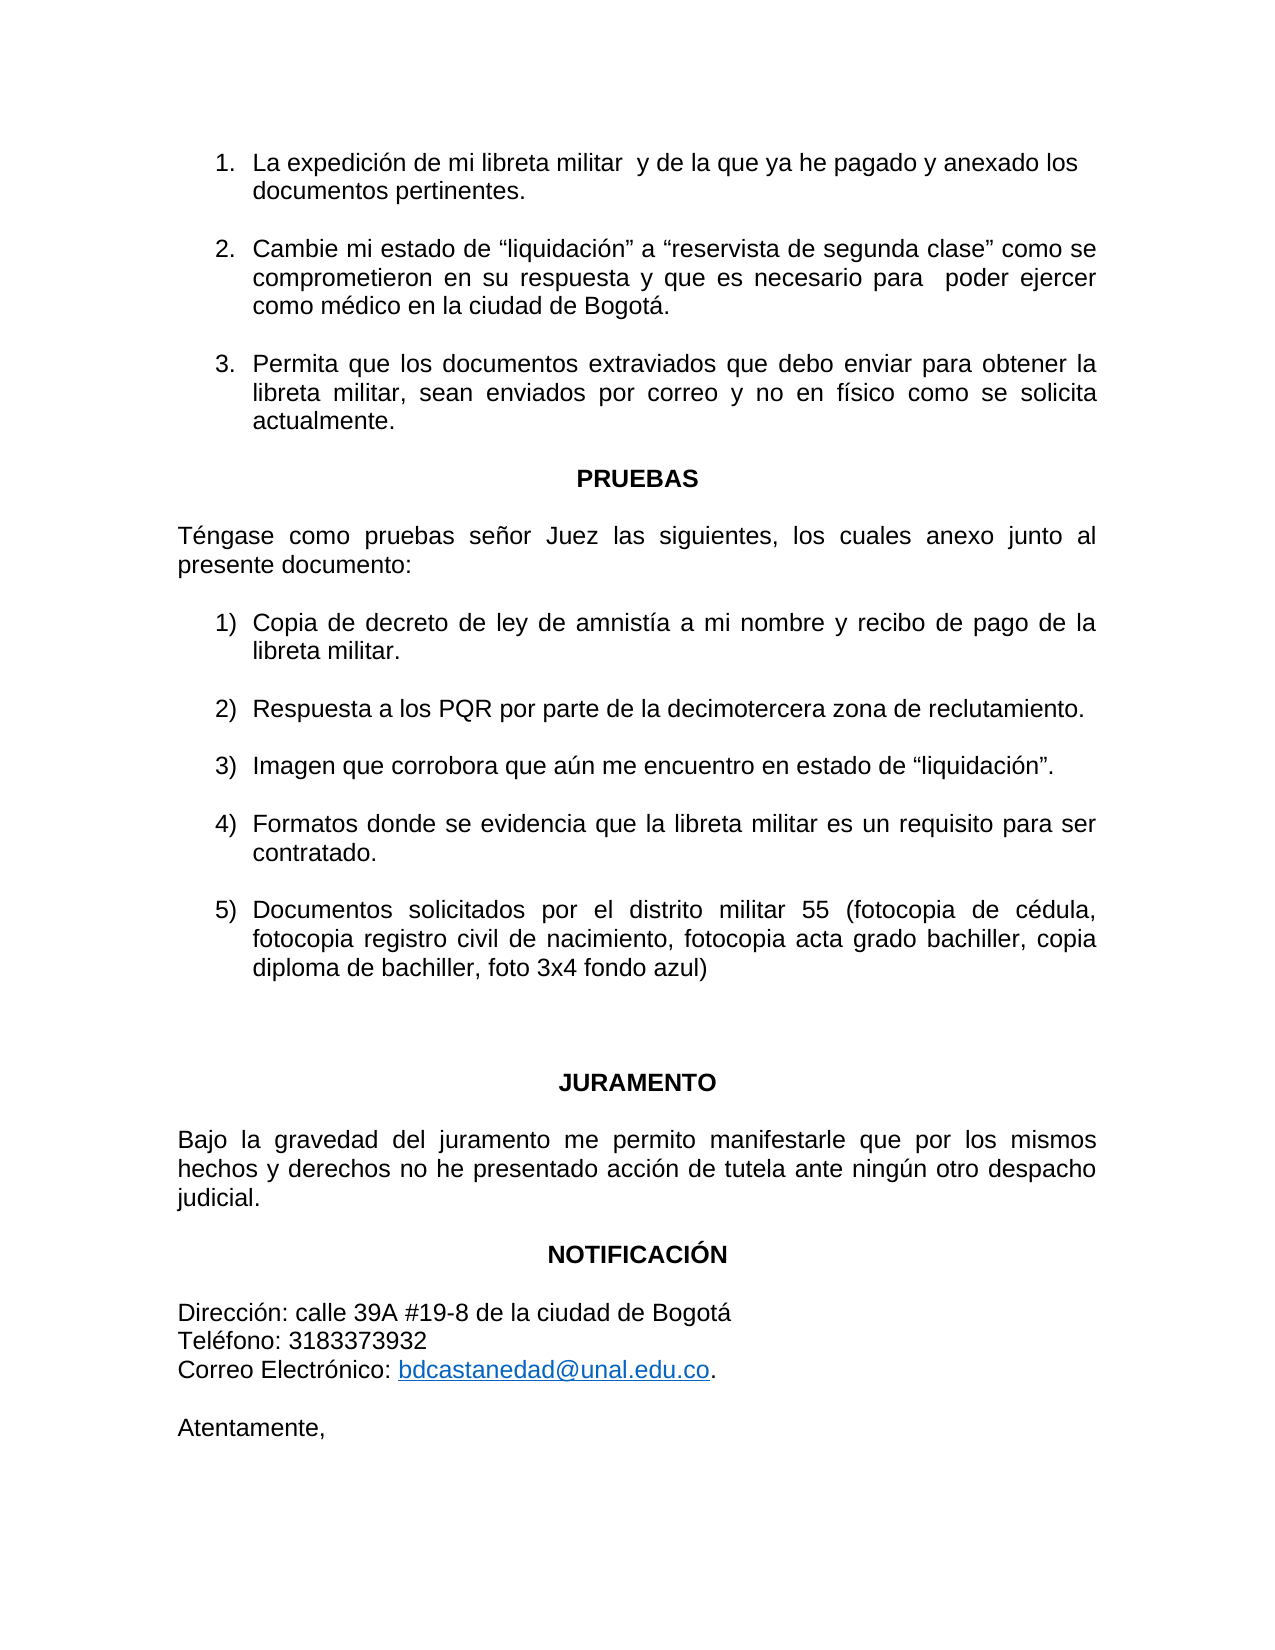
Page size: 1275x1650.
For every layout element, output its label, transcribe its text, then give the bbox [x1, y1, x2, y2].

text Dirección: calle 39A #19-8 de la ciudad de Bogotá [177, 1298, 1098, 1326]
list Formatos donde se evidencia que la libreta militar es un requisito para ser contratado. [215, 809, 1098, 866]
text NOTIFICACIÓN [177, 1240, 1098, 1269]
list La expedición de mi libreta militar y de la que ya he pagado y anexado los documentos pertinentes. [215, 148, 1098, 205]
text Atentamente, [177, 1413, 1098, 1441]
text PRUEBAS [177, 464, 1098, 493]
text JURAMENTO [177, 1068, 1098, 1096]
list Respuesta a los PQR por parte de la decimotercera zona de reclutamiento. [215, 694, 1098, 723]
text Teléfono: 3183373932 [177, 1326, 1098, 1355]
list Documentos solicitados por el distrito militar 55 (fotocopia de cédula, fotocopia registro civil de nacimiento, fotocopia acta grado bachiller, copia diploma de bachiller, foto 3x4 fondo azul) [215, 895, 1098, 981]
list Cambie mi estado de “liquidación” a “reservista de segunda clase” como se comprometieron en su respuesta y que es necesario para poder ejercer como médico en la ciudad de Bogotá. [215, 234, 1098, 320]
list Copia de decreto de ley de amnistía a mi nombre y recibo de pago de la libreta militar. [215, 608, 1098, 665]
list Permita que los documentos extraviados que debo enviar para obtener la libreta militar, sean enviados por correo y no en físico como se solicita actualmente. [215, 349, 1098, 435]
text Téngase como pruebas señor Juez las siguientes, los cuales anexo junto al presente documento: [177, 521, 1098, 579]
text Bajo la gravedad del juramento me permito manifestarle que por los mismos hechos y derechos no he presentado acción de tutela ante ningún otro despacho judicial. [177, 1125, 1098, 1211]
list Imagen que corrobora que aún me encuentro en estado de “liquidación”. [215, 751, 1098, 780]
text Correo Electrónico: bdcastanedad@unal.edu.co. [177, 1355, 1098, 1384]
